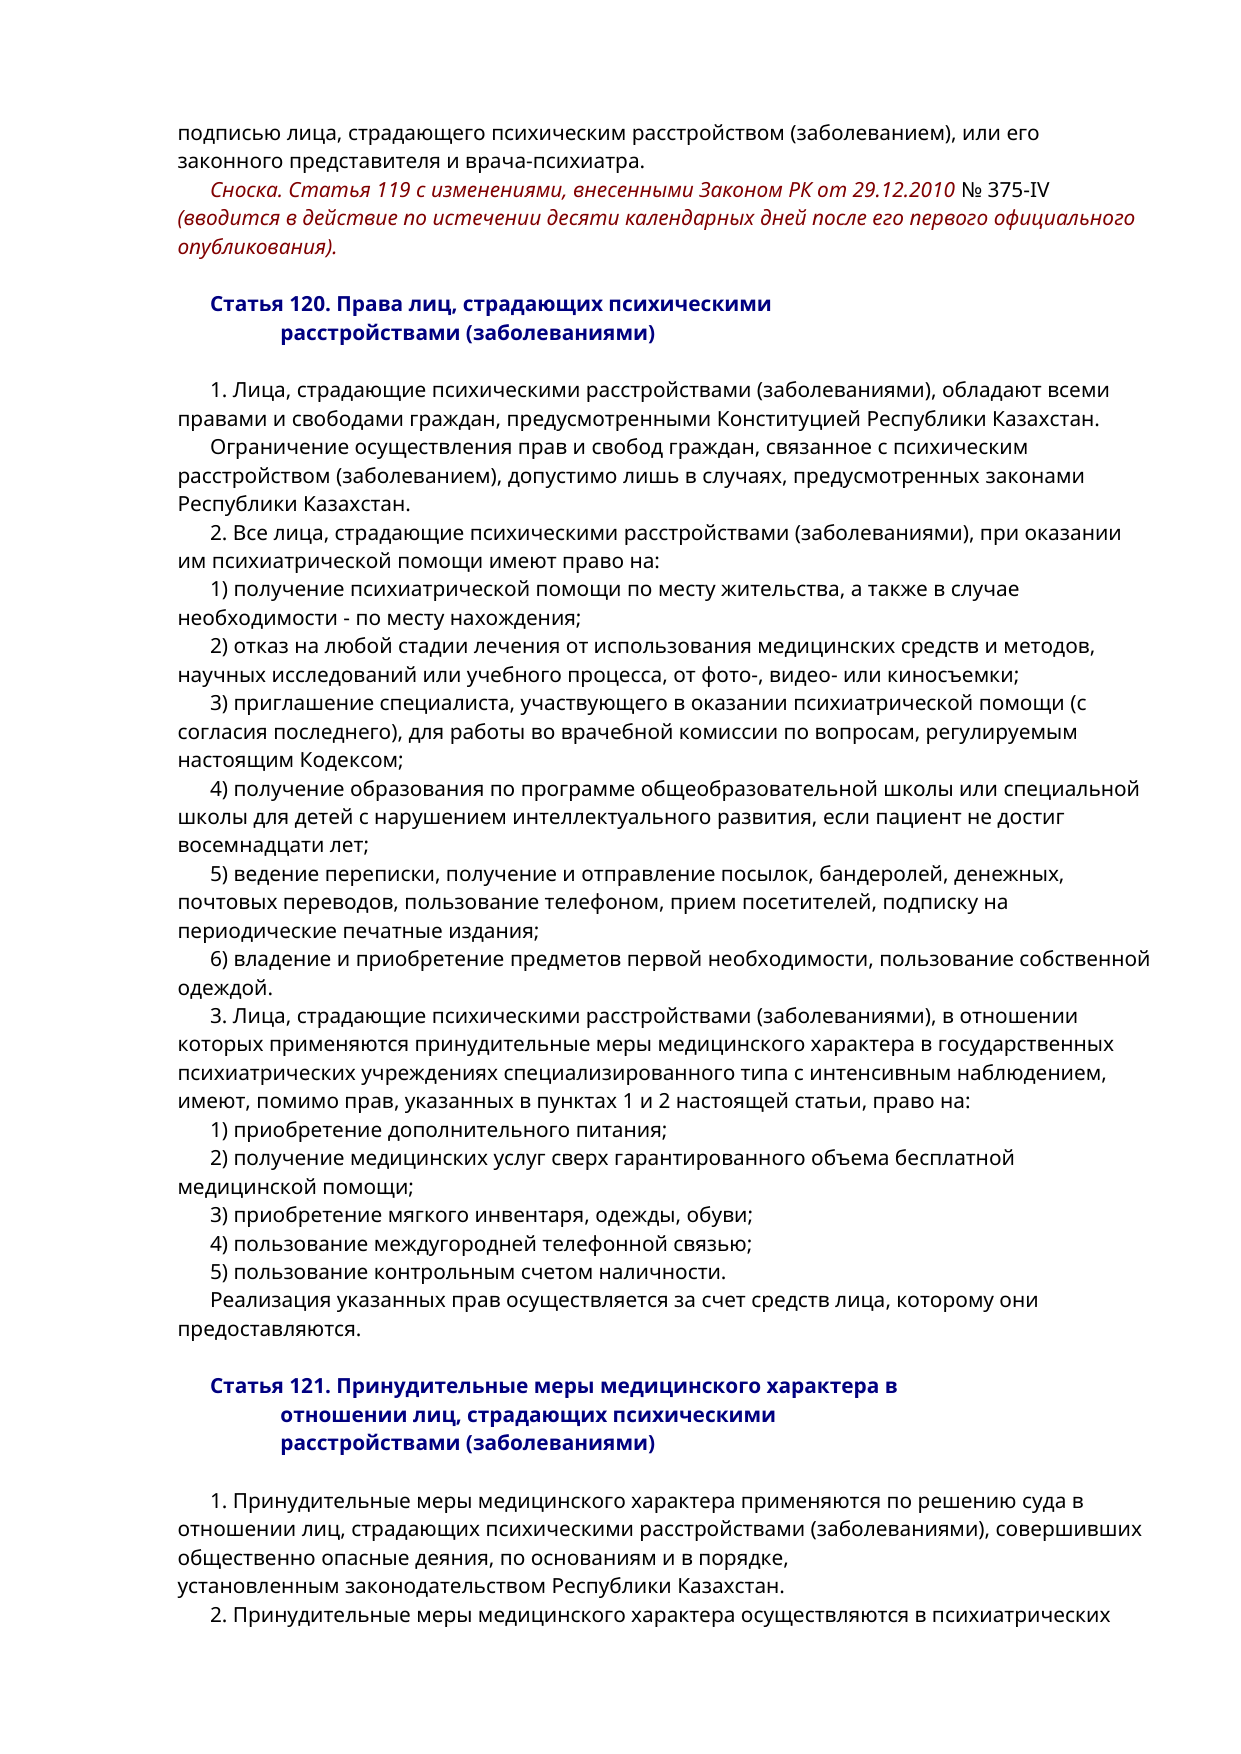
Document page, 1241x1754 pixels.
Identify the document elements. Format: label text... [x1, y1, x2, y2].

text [177, 118, 1152, 260]
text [177, 1486, 1152, 1628]
text Статья 121. Принудительные меры медицинского характера в отношении лиц, страдающих психическими расстройствами (заболеваниями) [177, 1372, 1152, 1457]
text 1. Лица, страдающие психическими расстройствами (заболеваниями), обладают всеми правами и свободами граждан, предусмотренными Конституцией Республики Казахстан. Ограничение осуществления прав и свобод граждан, связанное с психическим расстройством (заболеванием), допустимо лишь в случаях, предусмотренных законами Республики Казахстан. 2. Все лица, страдающие психическими расстройствами (заболеваниями), при оказании им психиатрической помощи имеют право на: 1) получение психиатрической помощи по месту жительства, а также в случае необходимости - по месту нахождения; 2) отказ на любой стадии лечения от использования медицинских средств и методов, научных исследований или учебного процесса, от фото-, видео- или киносъемки; 3) приглашение специалиста, участвующего в оказании психиатрической помощи (с согласия последнего), для работы во врачебной комиссии по вопросам, регулируемым настоящим Кодексом; 4) получение образования по программе общеобразовательной школы или специальной школы для детей с нарушением интеллектуального развития, если пациент не достиг восемнадцати лет; 5) ведение переписки, получение и отправление посылок, бандеролей, денежных, почтовых переводов, пользование телефоном, прием посетителей, подписку на периодические печатные издания; 6) владение и приобретение предметов первой необходимости, пользование собственной одеждой. 3. Лица, страдающие психическими расстройствами (заболеваниями), в отношении которых применяются принудительные меры медицинского характера в государственных психиатрических учреждениях специализированного типа с интенсивным наблюдением, имеют, помимо прав, указанных в пунктах 1 и 2 настоящей статьи, право на: 1) приобретение дополнительного питания; 2) получение медицинских услуг сверх гарантированного объема бесплатной медицинской помощи; 3) приобретение мягкого инвентаря, одежды, обуви; 4) пользование междугородней телефонной связью; 5) пользование контрольным счетом наличности. Реализация указанных прав осуществляется за счет средств лица, которому они предоставляются. [177, 376, 1152, 1342]
text Статья 120. Права лиц, страдающих психическими расстройствами (заболеваниями) [177, 289, 1152, 346]
